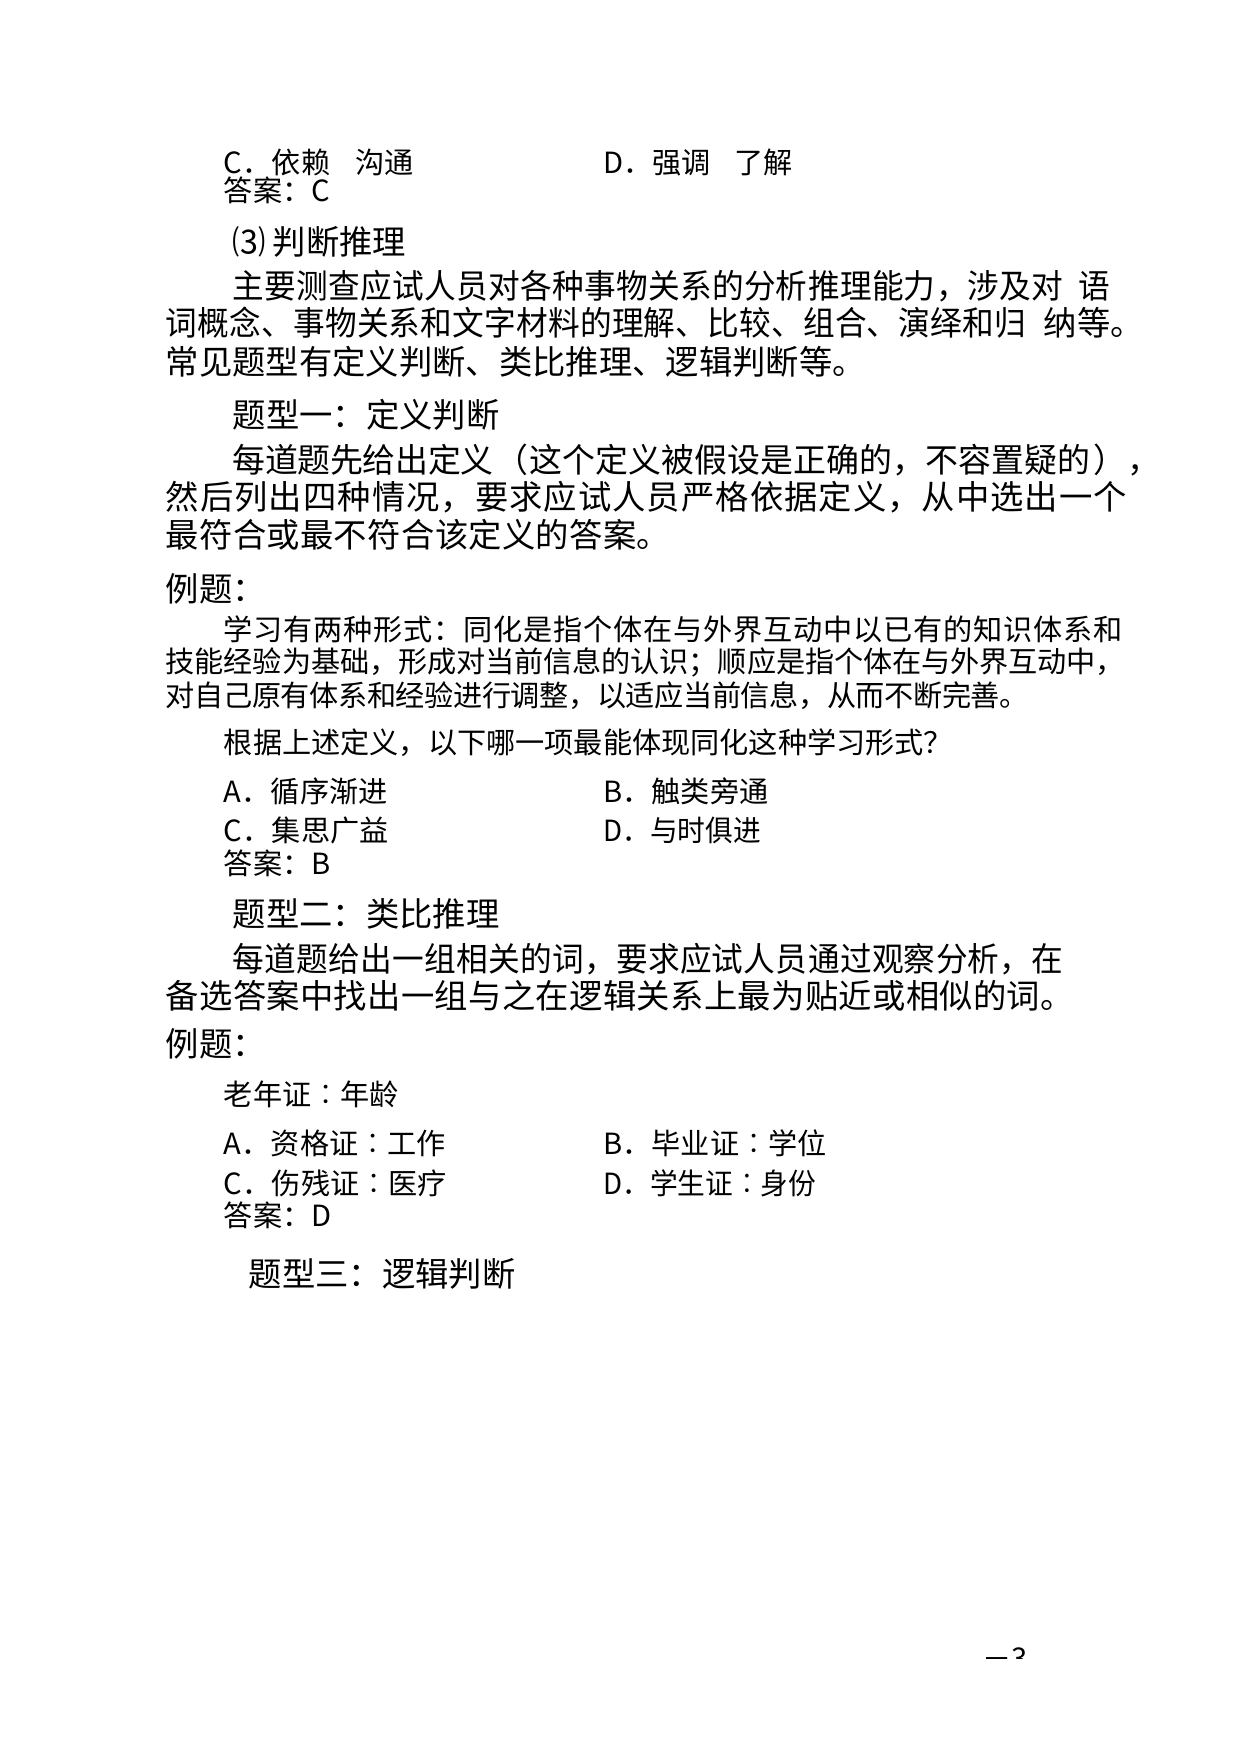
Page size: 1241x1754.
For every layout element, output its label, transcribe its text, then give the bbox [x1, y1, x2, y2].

subtitle 题型二：类比推理 [232, 882, 1138, 938]
subtitle 题型三：逻辑判断 [249, 1235, 1138, 1299]
text A．资格证︰工作 B．毕业证︰学位 [224, 1115, 1138, 1165]
text 每道题给出一组相关的词，要求应试人员通过观察分析，在 备选答案中找出一组与之在逻辑关系上最为贴近或相似的词。 [166, 941, 1110, 1018]
text 每道题先给出定义（这个定义被假设是正确的，不容置疑的），然后列出四种情况，要求应试人员严格依据定义，从中选出一个最符合或最不符合该定义的答案。 [166, 442, 1127, 557]
text A．循序渐进 B．触类旁通 [224, 763, 1138, 813]
text C．伤残证︰医疗 D．学生证︰身份答案：D [224, 1167, 822, 1235]
text 例题： [166, 557, 1138, 612]
text C．依赖 沟通 D．强调 了解答案：C [224, 150, 793, 209]
text C．集思广益 D．与时俱进答案：B [224, 815, 764, 882]
text 学习有两种形式：同化是指个体在与外界互动中以已有的知识体系和技能经验为基础，形成对当前信息的认识；顺应是指个体在与外界互动中， 对自己原有体系和经验进行调整，以适应当前信息，从而不断完善。 [166, 614, 1125, 715]
text 题型一：定义判断 [232, 384, 1138, 439]
text 根据上述定义，以下哪一项最能体现同化这种学习形式？ [224, 715, 1138, 763]
text 主要测查应试人员对各种事物关系的分析推理能力，涉及对 语词概念、事物关系和文字材料的理解、比较、组合、演绎和归 纳等。常见题型有定义判断、类比推理、逻辑判断等。 [166, 268, 1111, 384]
text 例题： [166, 1018, 1138, 1066]
subtitle ⑶判断推理 [232, 209, 1138, 265]
text 老年证︰年龄 [224, 1066, 1138, 1115]
